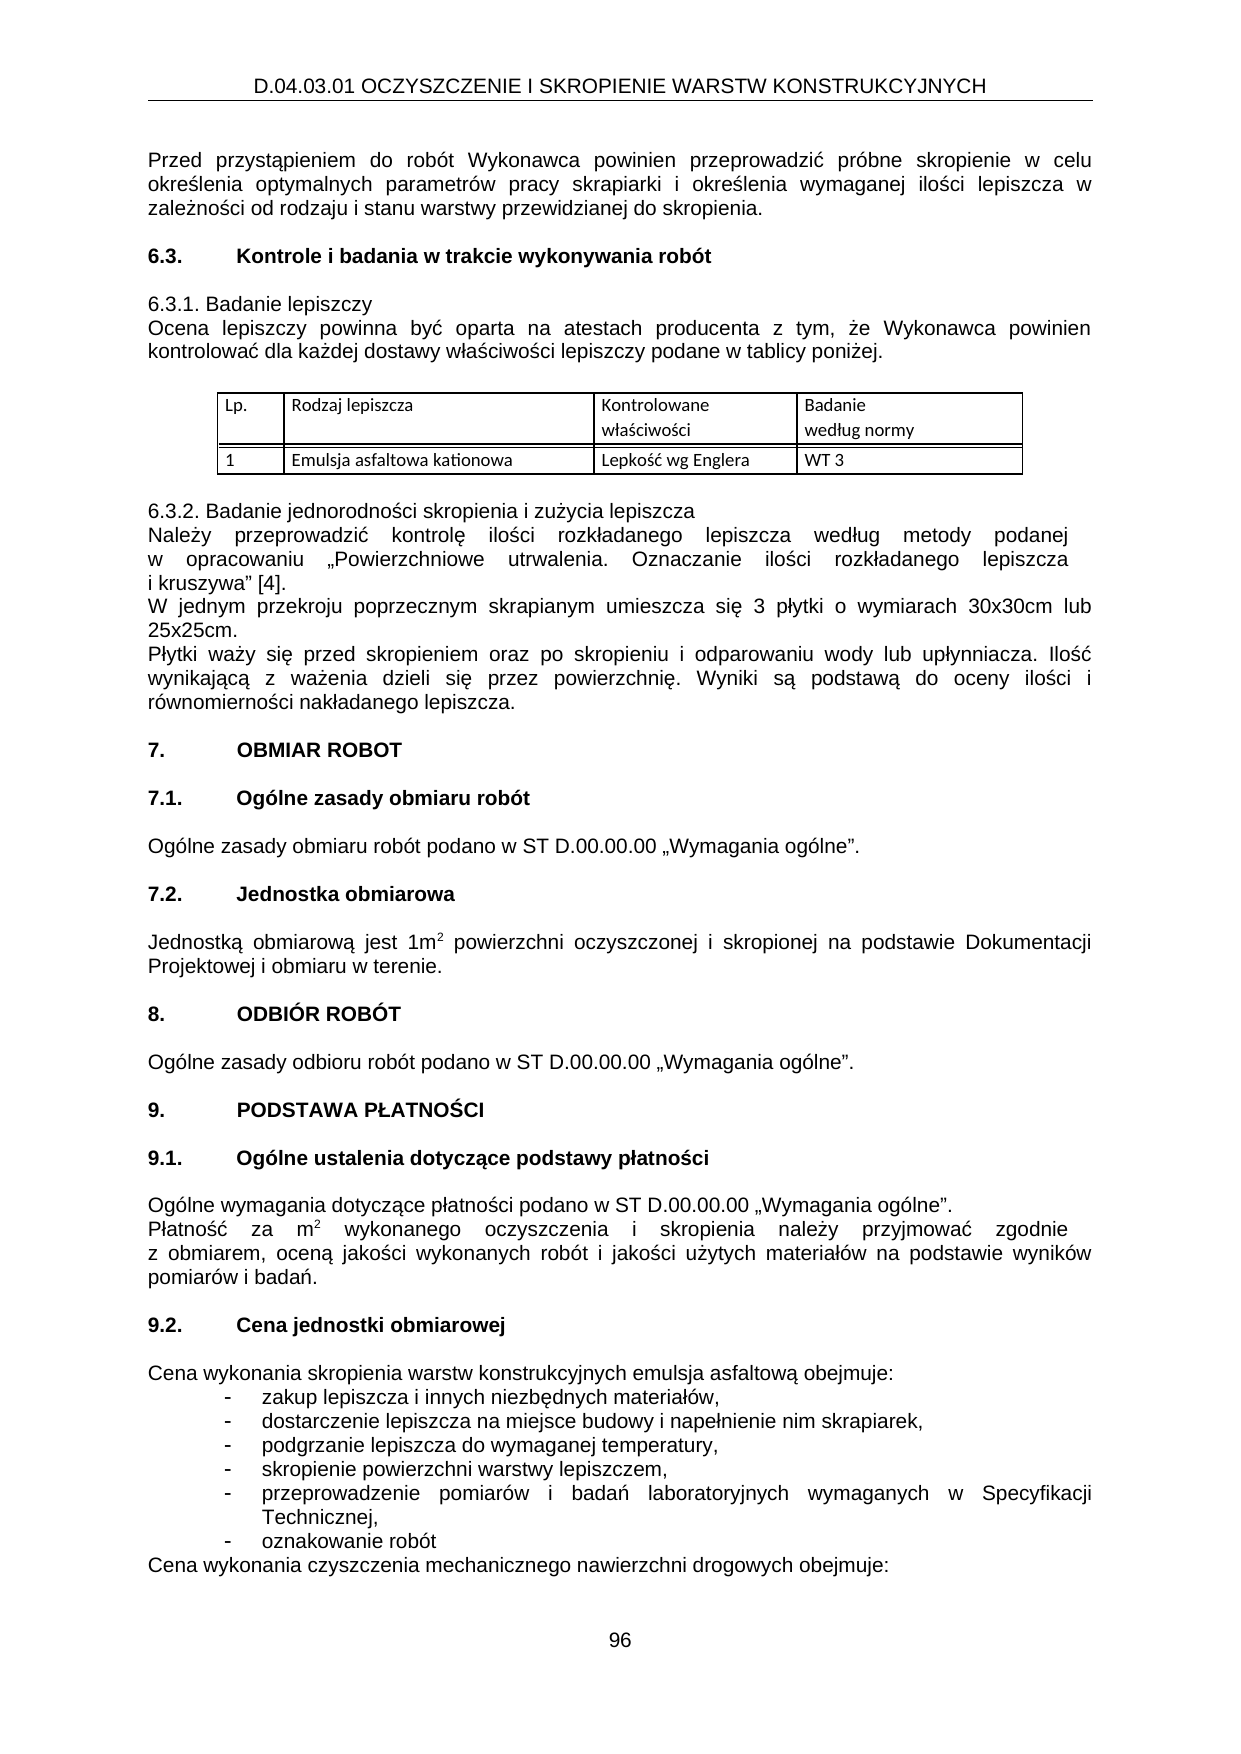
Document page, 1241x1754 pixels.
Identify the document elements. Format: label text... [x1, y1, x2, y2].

text 6.3.2. Badanie jednorodności skropienia i zużycia lepiszcza [148, 498, 1093, 522]
list Odbiór robót [148, 1002, 1093, 1026]
text Ocena lepiszczy powinna być oparta na atestach producenta z tym, że Wykonawca powinien kontrolować dla każdej dostawy właściwości lepiszczy podane w tablicy poniżej. [148, 315, 1093, 363]
list skropienie powierzchni warstwy lepiszczem, [224, 1457, 1093, 1481]
list Kontrole i badania w trakcie wykonywania robót [148, 243, 1093, 267]
list Podstawa płatności [148, 1097, 1093, 1121]
list dostarczenie lepiszcza na miejsce budowy i napełnienie nim skrapiarek, [224, 1409, 1093, 1433]
list podgrzanie lepiszcza do wymaganej temperatury, [224, 1433, 1093, 1457]
table_cell Lepkość wg Englera [595, 448, 796, 473]
list Jednostka obmiarowa [148, 882, 1093, 906]
table_header Kontrolowane właściwości [595, 394, 796, 443]
list Obmiar robot [148, 738, 1093, 762]
list Ogólne zasady obmiaru robót [148, 786, 1093, 810]
table_cell 1 [218, 448, 283, 473]
text Jednostką obmiarową jest 1m2 powierzchni oczyszczonej i skropionej na podstawie Dokumentacji Projektowej i obmiaru w terenie. [148, 930, 1093, 978]
list Ogólne ustalenia dotyczące podstawy płatności [148, 1145, 1093, 1169]
text Płatność za m2 wykonanego oczyszczenia i skropienia należy przyjmować zgodnie z obmiarem, oceną jakości wykonanych robót i jakości użytych materiałów na podstawie wyników pomiarów i badań. [148, 1217, 1093, 1289]
list przeprowadzenie pomiarów i badań laboratoryjnych wymaganych w Specyfikacji Technicznej, [224, 1481, 1093, 1529]
list oznakowanie robót [224, 1529, 1093, 1553]
list Cena jednostki obmiarowej [148, 1313, 1093, 1337]
text Cena wykonania czyszczenia mechanicznego nawierzchni drogowych obejmuje: [148, 1553, 1093, 1577]
text Ogólne zasady odbioru robót podano w ST D.00.00.00 „Wymagania ogólne”. [148, 1049, 1093, 1073]
text Płytki waży się przed skropieniem oraz po skropieniu i odparowaniu wody lub upłynniacza. Ilość wynikającą z ważenia dzieli się przez powierzchnię. Wyniki są podstawą do oceny ilości i równomierności nakładanego lepiszcza. [148, 642, 1093, 714]
text Ogólne wymagania dotyczące płatności podano w ST D.00.00.00 „Wymagania ogólne”. [148, 1193, 1093, 1217]
text Przed przystąpieniem do robót Wykonawca powinien przeprowadzić próbne skropienie w celu określenia optymalnych parametrów pracy skrapiarki i określenia wymaganej ilości lepiszcza w zależności od rodzaju i stanu warstwy przewidzianej do skropienia. [148, 148, 1093, 219]
text Cena wykonania skropienia warstw konstrukcyjnych emulsja asfaltową obejmuje: [148, 1361, 1093, 1385]
table_cell WT 3 [798, 448, 1022, 473]
list zakup lepiszcza i innych niezbędnych materiałów, [224, 1385, 1093, 1409]
table_header Badanie według normy [798, 394, 1022, 443]
table_cell Emulsja asfaltowa kationowa [285, 448, 593, 473]
table_header Rodzaj lepiszcza [285, 394, 593, 443]
text 6.3.1. Badanie lepiszczy [148, 291, 1093, 315]
text W jednym przekroju poprzecznym skrapianym umieszcza się 3 płytki o wymiarach 30x30cm lub 25x25cm. [148, 594, 1093, 642]
table_header Lp. [218, 394, 283, 443]
text Ogólne zasady obmiaru robót podano w ST D.00.00.00 „Wymagania ogólne”. [148, 834, 1093, 858]
text Należy przeprowadzić kontrolę ilości rozkładanego lepiszcza według metody podanej w opracowaniu „Powierzchniowe utrwalenia. Oznaczanie ilości rozkładanego lepiszcza i kruszywa” [4]. [148, 522, 1093, 594]
